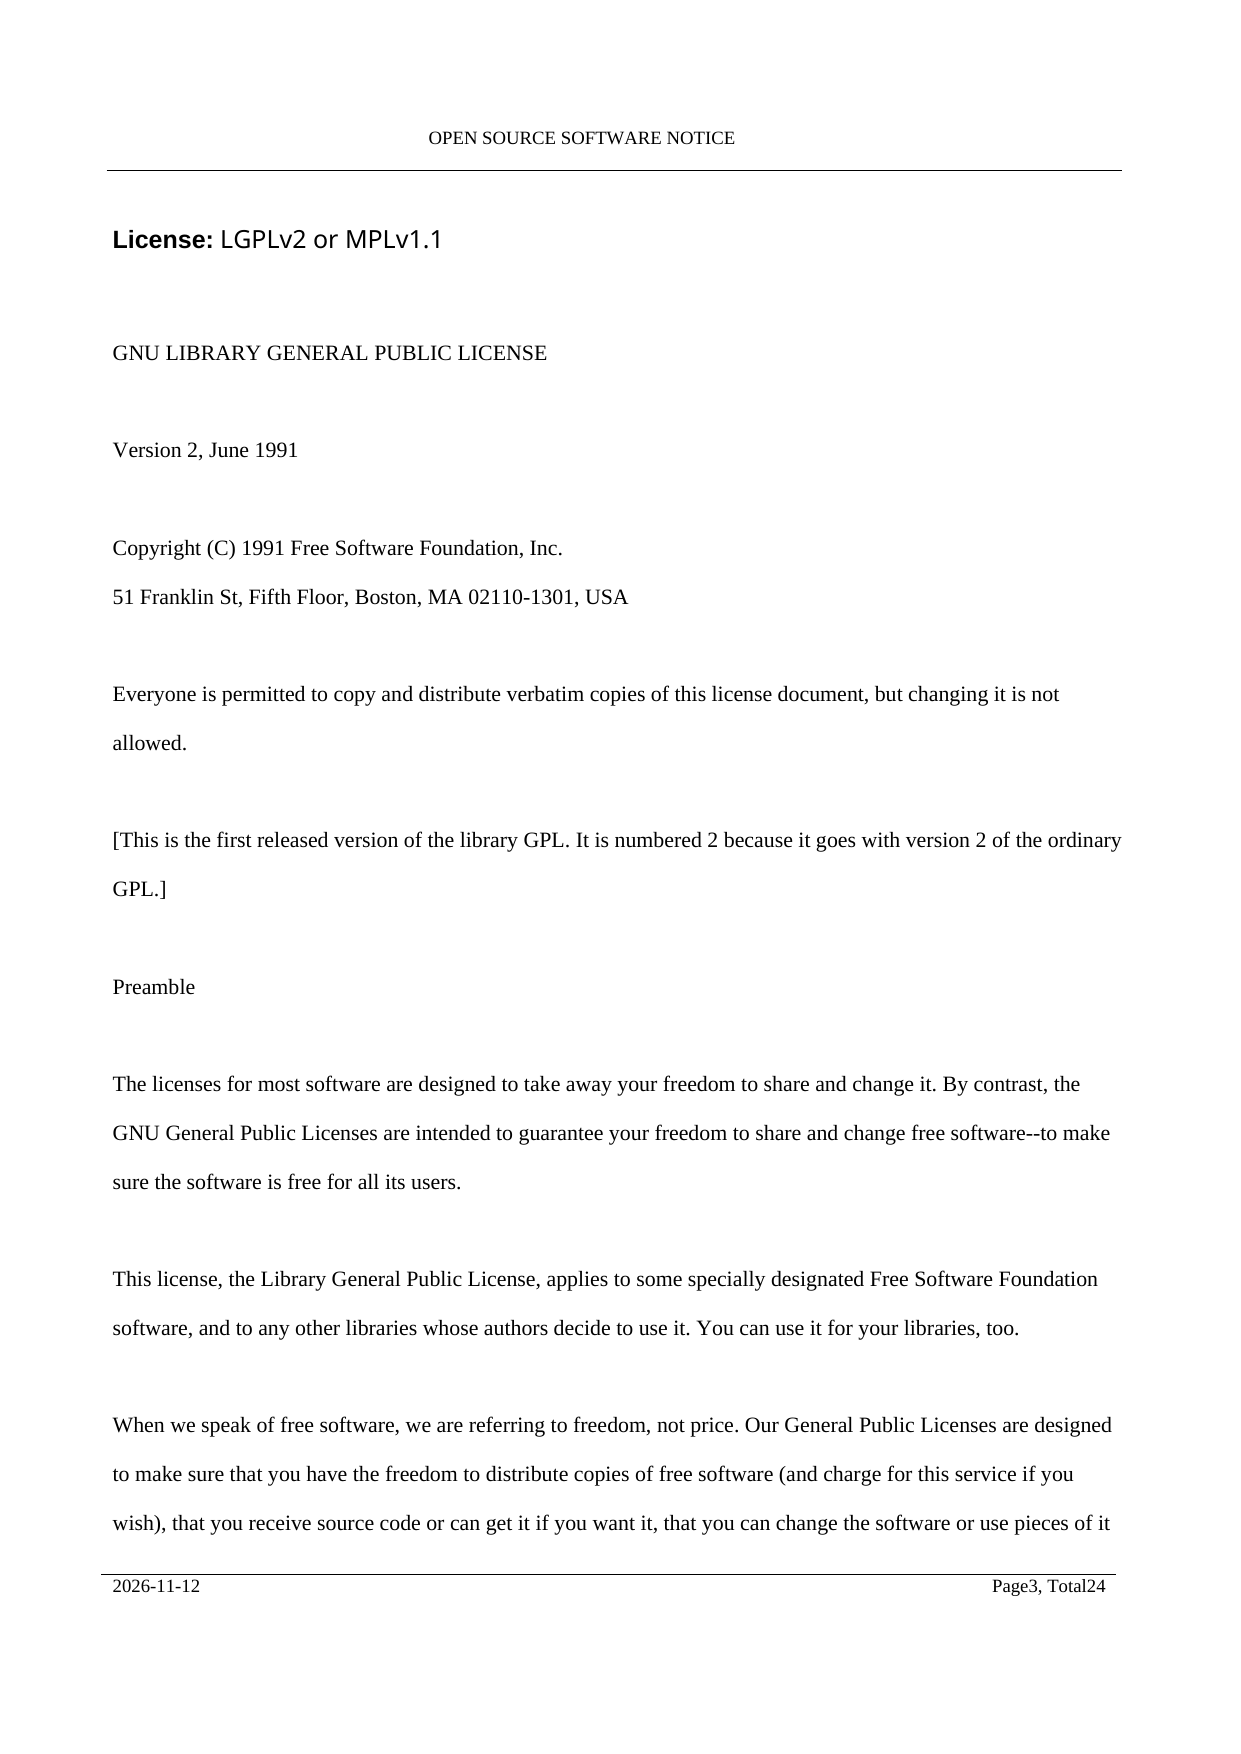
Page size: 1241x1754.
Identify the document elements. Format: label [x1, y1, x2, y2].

text [112, 206, 1128, 1539]
